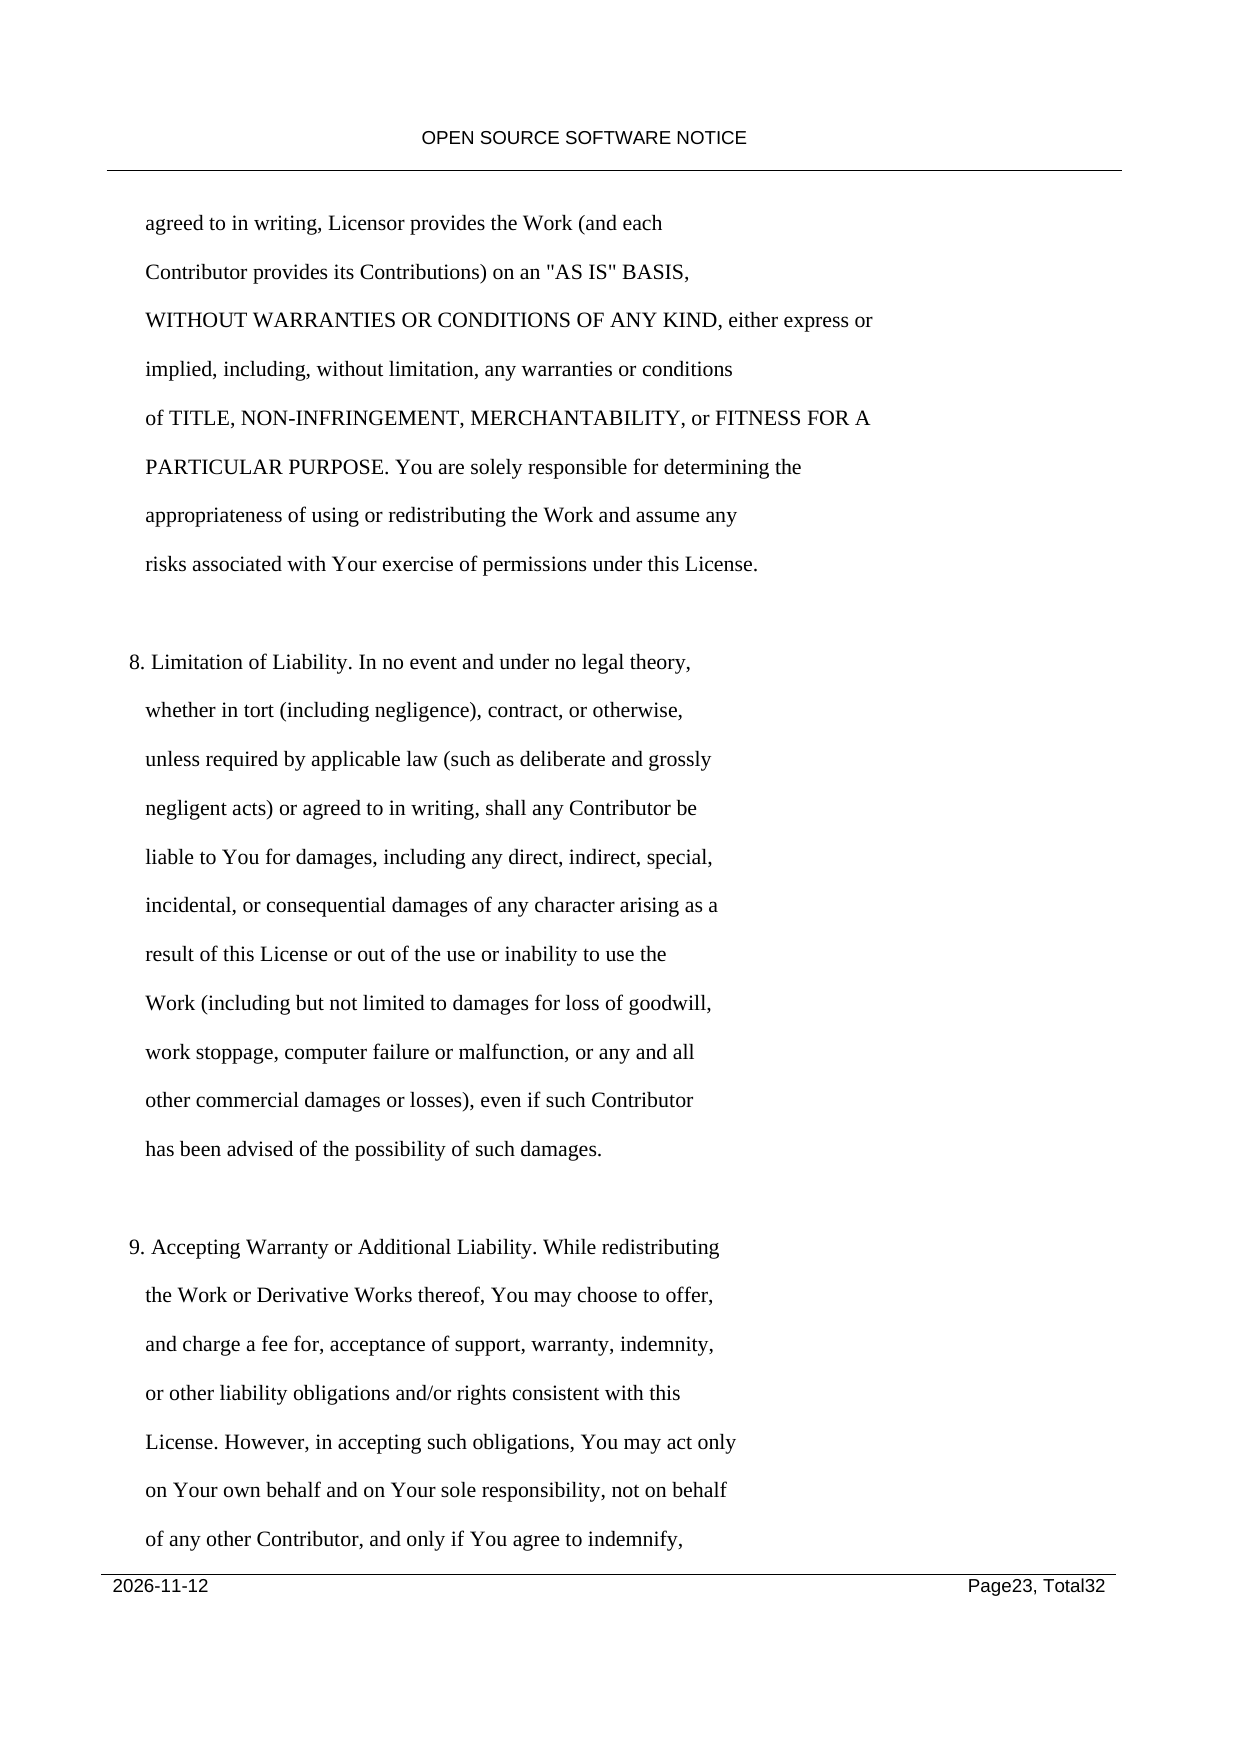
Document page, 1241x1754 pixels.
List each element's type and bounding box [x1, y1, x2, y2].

text [112, 206, 1128, 1555]
